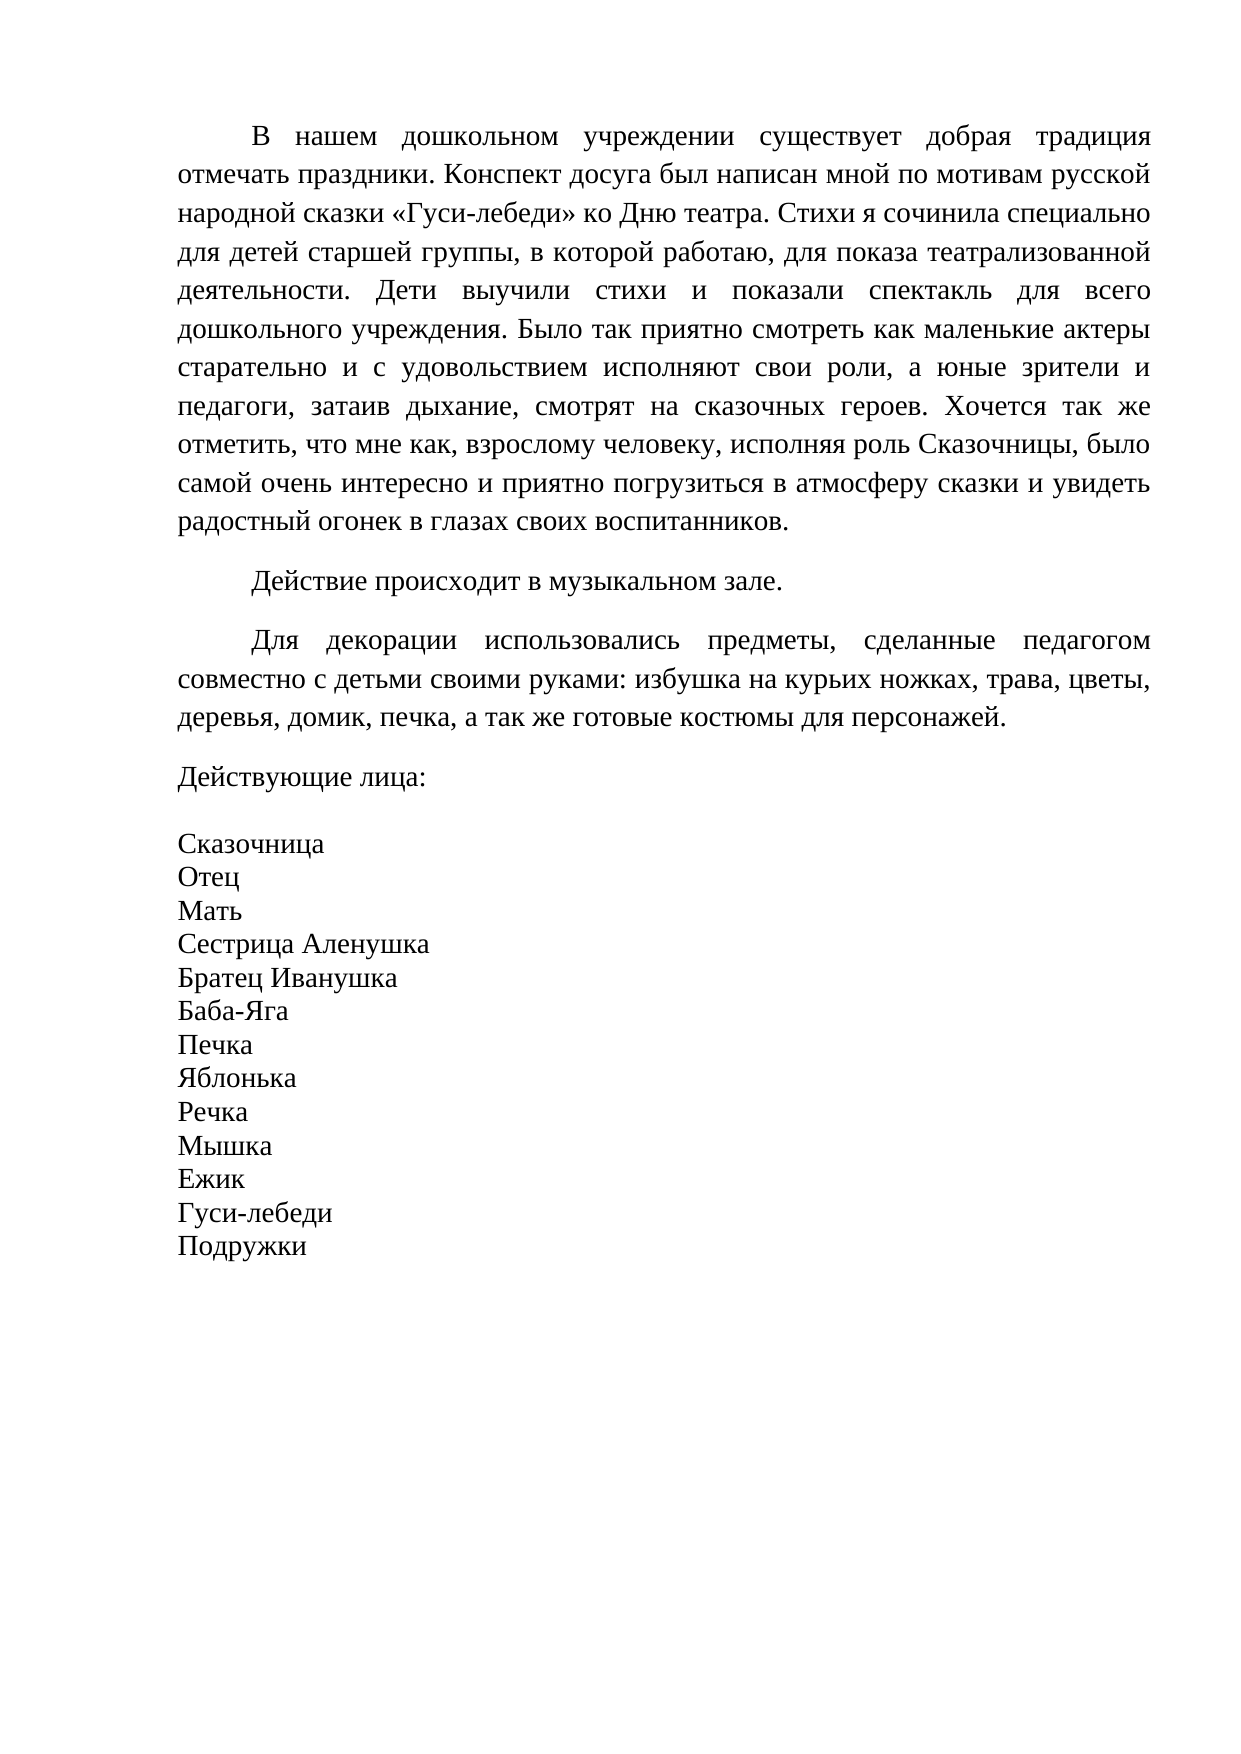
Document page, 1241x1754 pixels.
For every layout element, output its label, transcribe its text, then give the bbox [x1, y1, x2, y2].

text Печка [177, 1027, 1152, 1061]
text Речка [177, 1094, 1152, 1128]
text Баба-Яга [177, 993, 1152, 1027]
text Для декорации использовались предметы, сделанные педагогом совместно с детьми своими руками: избушка на курьих ножках, трава, цветы, деревья, домик, печка, а так же готовые костюмы для персонажей. [177, 622, 1152, 733]
text Сказочница [177, 826, 1152, 859]
text В нашем дошкольном учреждении существует добрая традиция отмечать праздники. Конспект досуга был написан мной по мотивам русской народной сказки «Гуси-лебеди» ко Дню театра. Стихи я сочинила специально для детей старшей группы, в которой работаю, для показа театрализованной деятельности. Дети выучили стихи и показали спектакль для всего дошкольного учреждения. Было так приятно смотреть как маленькие актеры старательно и с удовольствием исполняют свои роли, а юные зрители и педагоги, затаив дыхание, смотрят на сказочных героев. Хочется так же отметить, что мне как, взрослому человеку, исполняя роль Сказочницы, было самой очень интересно и приятно погрузиться в атмосферу сказки и увидеть радостный огонек в глазах своих воспитанников. [177, 118, 1152, 537]
text Гуси-лебеди [177, 1195, 1152, 1228]
text Мышка [177, 1128, 1152, 1161]
text Ежик [177, 1161, 1152, 1195]
text Отец [177, 859, 1152, 893]
text Яблонька [177, 1061, 1152, 1094]
text Действующие лица: [177, 759, 1152, 792]
text Мать [177, 893, 1152, 926]
text Сестрица Аленушка Братец Иванушка [177, 926, 1152, 993]
text Подружки [177, 1228, 1152, 1262]
text Действие происходит в музыкальном зале. [177, 563, 1152, 596]
